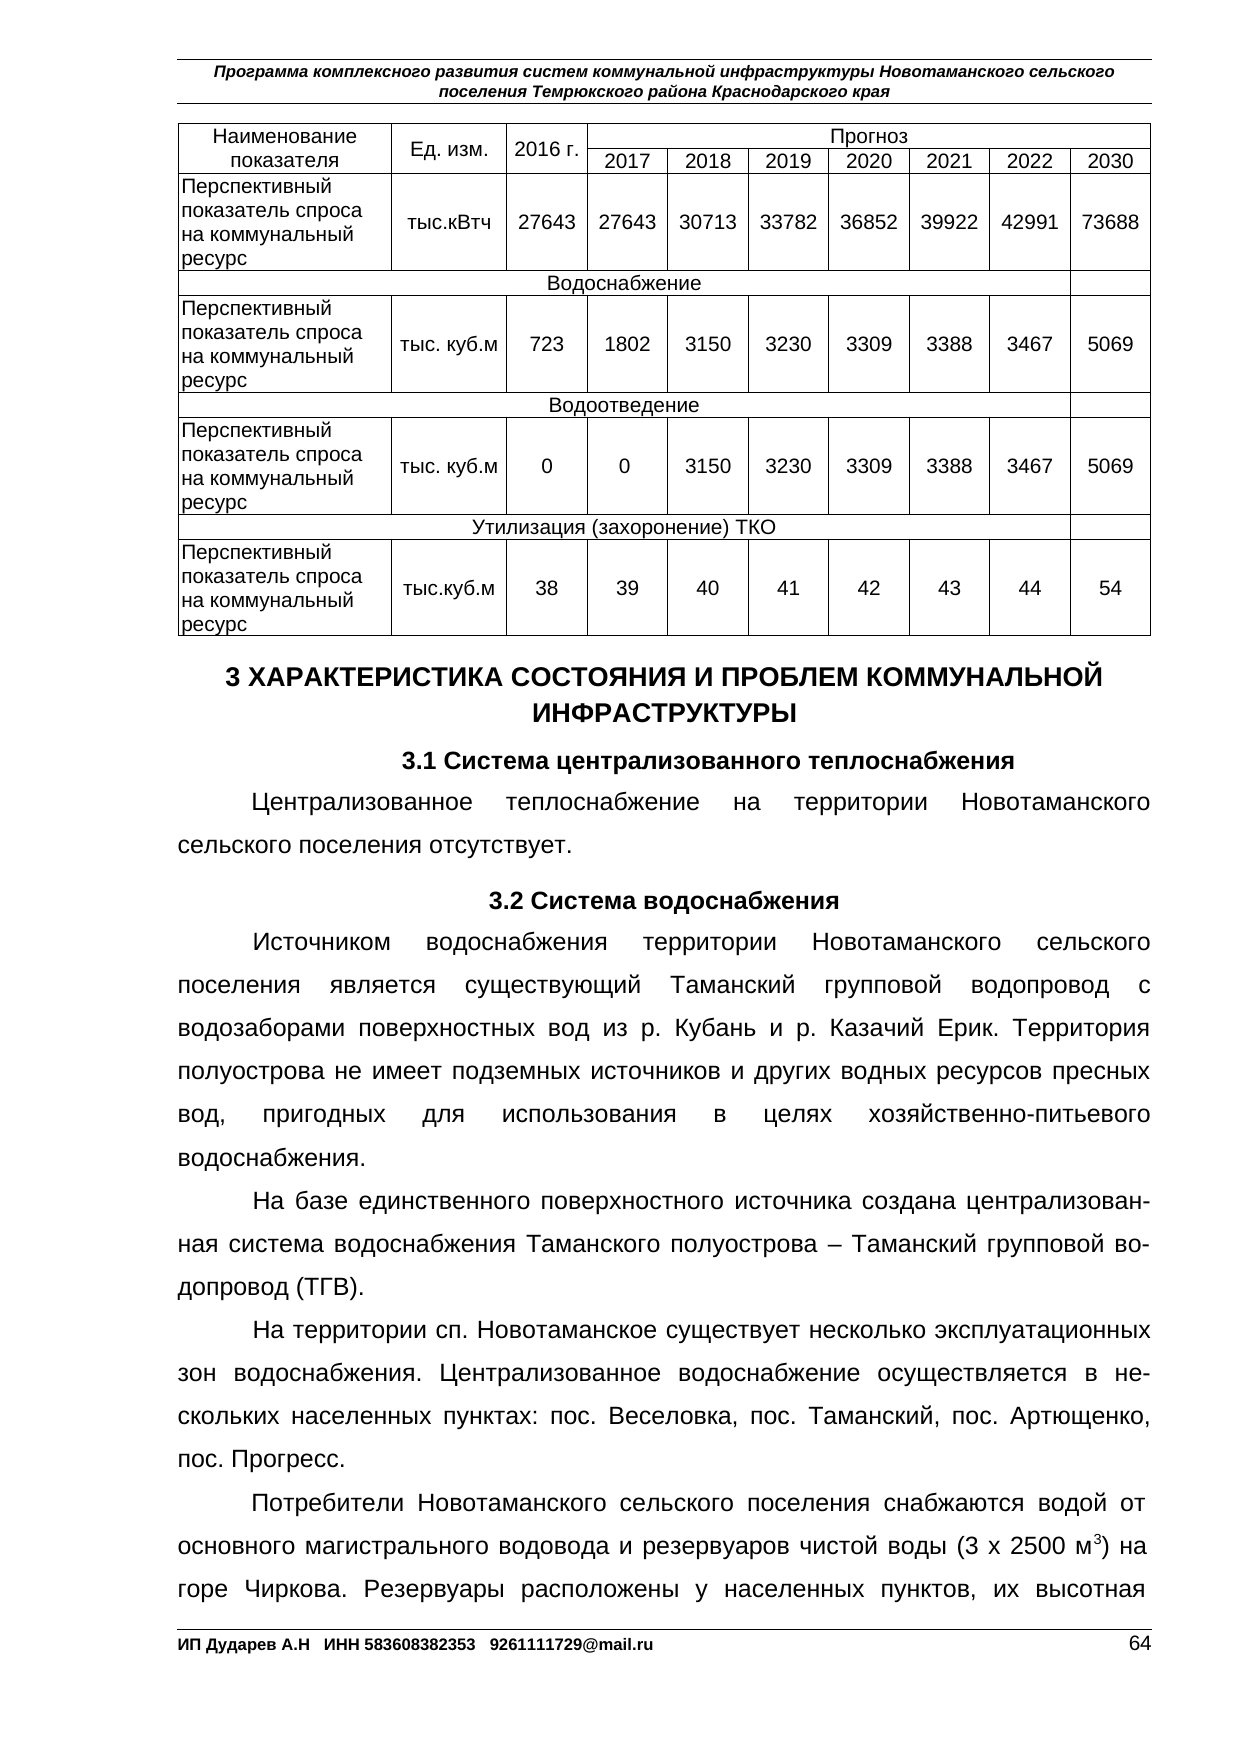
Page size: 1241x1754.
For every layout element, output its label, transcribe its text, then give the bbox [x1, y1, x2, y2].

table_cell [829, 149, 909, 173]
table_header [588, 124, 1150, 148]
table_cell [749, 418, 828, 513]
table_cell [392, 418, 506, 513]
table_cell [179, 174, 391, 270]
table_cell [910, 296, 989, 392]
text Источником водоснабжения территории Новотаманского сельского поселения является существующий Таманский групповой водопровод с водозаборами поверхностных вод из р. Кубань и р. Казачий Ерик. Территория полуострова не имеет подземных источников и других водных ресурсов пресных вод, пригодных для использования в целях хозяйственно-питьевого водоснабжения. [177, 927, 1152, 1171]
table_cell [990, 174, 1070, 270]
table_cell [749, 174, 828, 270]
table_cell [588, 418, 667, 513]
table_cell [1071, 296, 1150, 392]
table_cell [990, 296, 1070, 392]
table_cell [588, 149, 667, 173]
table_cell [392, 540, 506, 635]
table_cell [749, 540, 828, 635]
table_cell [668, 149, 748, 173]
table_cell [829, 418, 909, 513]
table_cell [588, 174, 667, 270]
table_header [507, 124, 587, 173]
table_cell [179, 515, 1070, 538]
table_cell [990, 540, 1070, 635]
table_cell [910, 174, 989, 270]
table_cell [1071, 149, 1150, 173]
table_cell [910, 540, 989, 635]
subtitle Система централизованного теплоснабжения [236, 746, 1152, 774]
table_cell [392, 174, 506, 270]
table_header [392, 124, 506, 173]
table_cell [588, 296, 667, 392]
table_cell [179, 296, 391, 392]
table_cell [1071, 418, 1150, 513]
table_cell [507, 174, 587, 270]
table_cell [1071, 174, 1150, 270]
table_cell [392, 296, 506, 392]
text Централизованное теплоснабжение на территории Новотаманского сельского поселения отсутствует. [177, 787, 1152, 859]
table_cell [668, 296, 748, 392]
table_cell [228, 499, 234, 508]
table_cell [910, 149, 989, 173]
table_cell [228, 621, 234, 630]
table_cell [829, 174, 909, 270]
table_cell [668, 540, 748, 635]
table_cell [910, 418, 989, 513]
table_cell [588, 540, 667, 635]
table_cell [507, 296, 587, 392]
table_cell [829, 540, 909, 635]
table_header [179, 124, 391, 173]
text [177, 1488, 1147, 1603]
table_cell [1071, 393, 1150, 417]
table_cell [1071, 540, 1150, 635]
subtitle Характеристика состояния и проблем коммунальной инфраструктуры [177, 661, 1152, 728]
text На базе единственного поверхностного источника создана централизован-ная система водоснабжения Таманского полуострова – Таманский групповой во-допровод (ТГВ). [177, 1186, 1152, 1301]
subtitle Система водоснабжения [177, 886, 1152, 914]
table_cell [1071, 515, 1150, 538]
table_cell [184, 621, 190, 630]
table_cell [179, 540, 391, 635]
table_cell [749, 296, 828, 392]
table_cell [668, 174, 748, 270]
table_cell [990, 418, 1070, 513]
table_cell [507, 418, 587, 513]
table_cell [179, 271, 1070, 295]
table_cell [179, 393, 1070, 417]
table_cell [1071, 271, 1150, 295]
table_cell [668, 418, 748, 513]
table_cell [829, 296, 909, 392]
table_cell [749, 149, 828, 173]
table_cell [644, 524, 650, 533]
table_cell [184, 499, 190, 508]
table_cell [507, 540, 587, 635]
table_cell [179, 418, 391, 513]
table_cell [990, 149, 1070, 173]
text На территории сп. Новотаманское существует несколько эксплуатационных зон водоснабжения. Централизованное водоснабжение осуществляется в не-скольких населенных пунктах: пос. Веселовка, пос. Таманский, пос. Артющенко, пос. Прогресс. [177, 1315, 1152, 1473]
